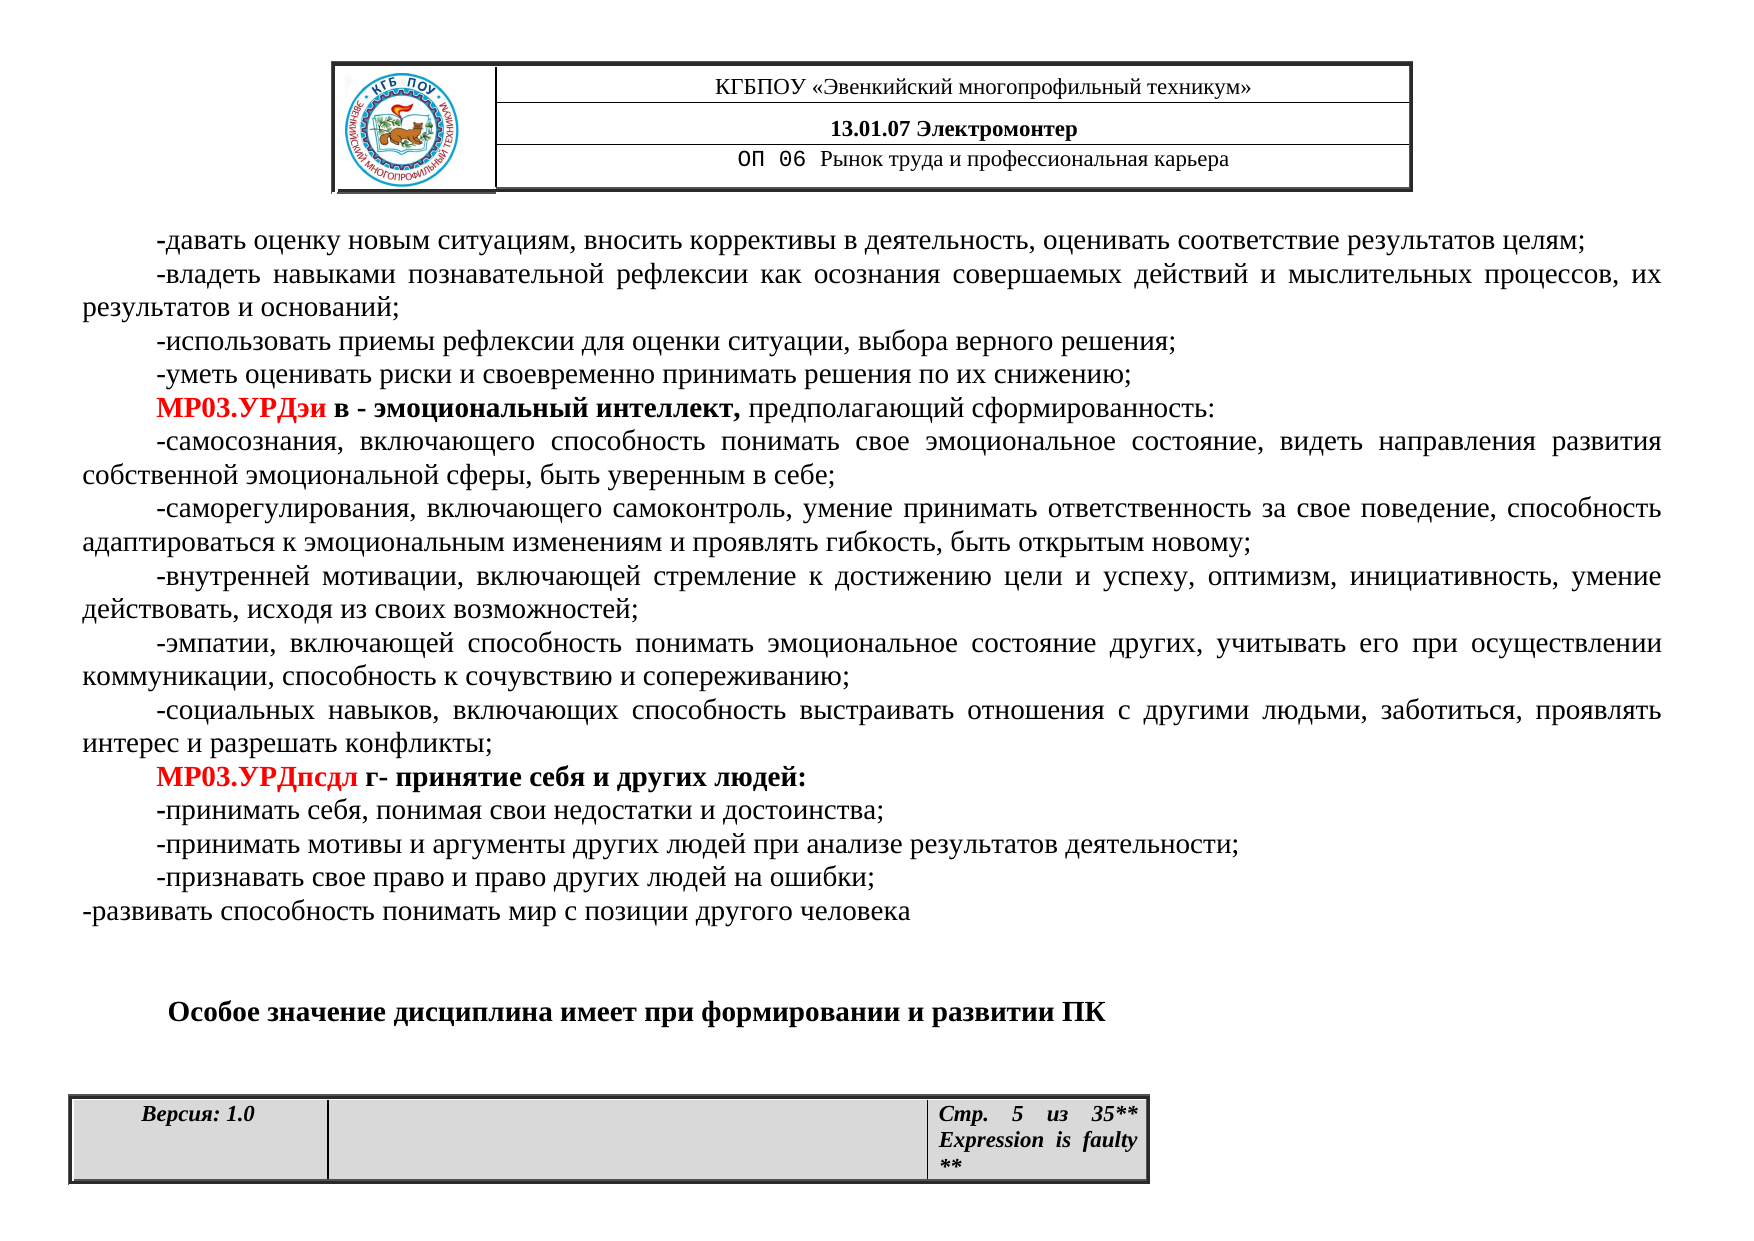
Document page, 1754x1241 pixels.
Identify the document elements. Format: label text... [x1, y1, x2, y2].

text -принимать себя, понимая свои недостатки и достоинства; [82, 792, 1663, 826]
text МР03.УРДэи в - эмоциональный интеллект, предполагающий сформированность: [82, 390, 1663, 423]
text МР03.УРДпсдл г- принятие себя и других людей: [82, 759, 1663, 792]
text Особое значение дисциплина имеет при формировании и развитии ПК [82, 994, 1663, 1027]
picture [345, 73, 459, 188]
text -развивать способность понимать мир с позиции другого человека [82, 893, 1663, 927]
text -самосознания, включающего способность понимать свое эмоциональное состояние, видеть направления развития собственной эмоциональной сферы, быть уверенным в себе; [82, 423, 1663, 491]
text -внутренней мотивации, включающей стремление к достижению цели и успеху, оптимизм, инициативность, умение действовать, исходя из своих возможностей; [82, 558, 1663, 625]
text -признавать свое право и право других людей на ошибки; [82, 859, 1663, 893]
text -давать оценку новым ситуациям, вносить коррективы в деятельность, оценивать соответствие результатов целям; [82, 222, 1663, 256]
text -принимать мотивы и аргументы других людей при анализе результатов деятельности; [82, 826, 1663, 859]
text -владеть навыками познавательной рефлексии как осознания совершаемых действий и мыслительных процессов, их результатов и оснований; [82, 256, 1663, 323]
text -эмпатии, включающей способность понимать эмоциональное состояние других, учитывать его при осуществлении коммуникации, способность к сочувствию и сопереживанию; [82, 625, 1663, 692]
picture [345, 73, 392, 121]
text -использовать приемы рефлексии для оценки ситуации, выбора верного решения; [82, 323, 1663, 356]
text -уметь оценивать риски и своевременно принимать решения по их снижению; [82, 356, 1663, 390]
text -саморегулирования, включающего самоконтроль, умение принимать ответственность за свое поведение, способность адаптироваться к эмоциональным изменениям и проявлять гибкость, быть открытым новому; [82, 491, 1663, 558]
text -социальных навыков, включающих способность выстраивать отношения с другими людьми, заботиться, проявлять интерес и разрешать конфликты; [82, 692, 1663, 759]
